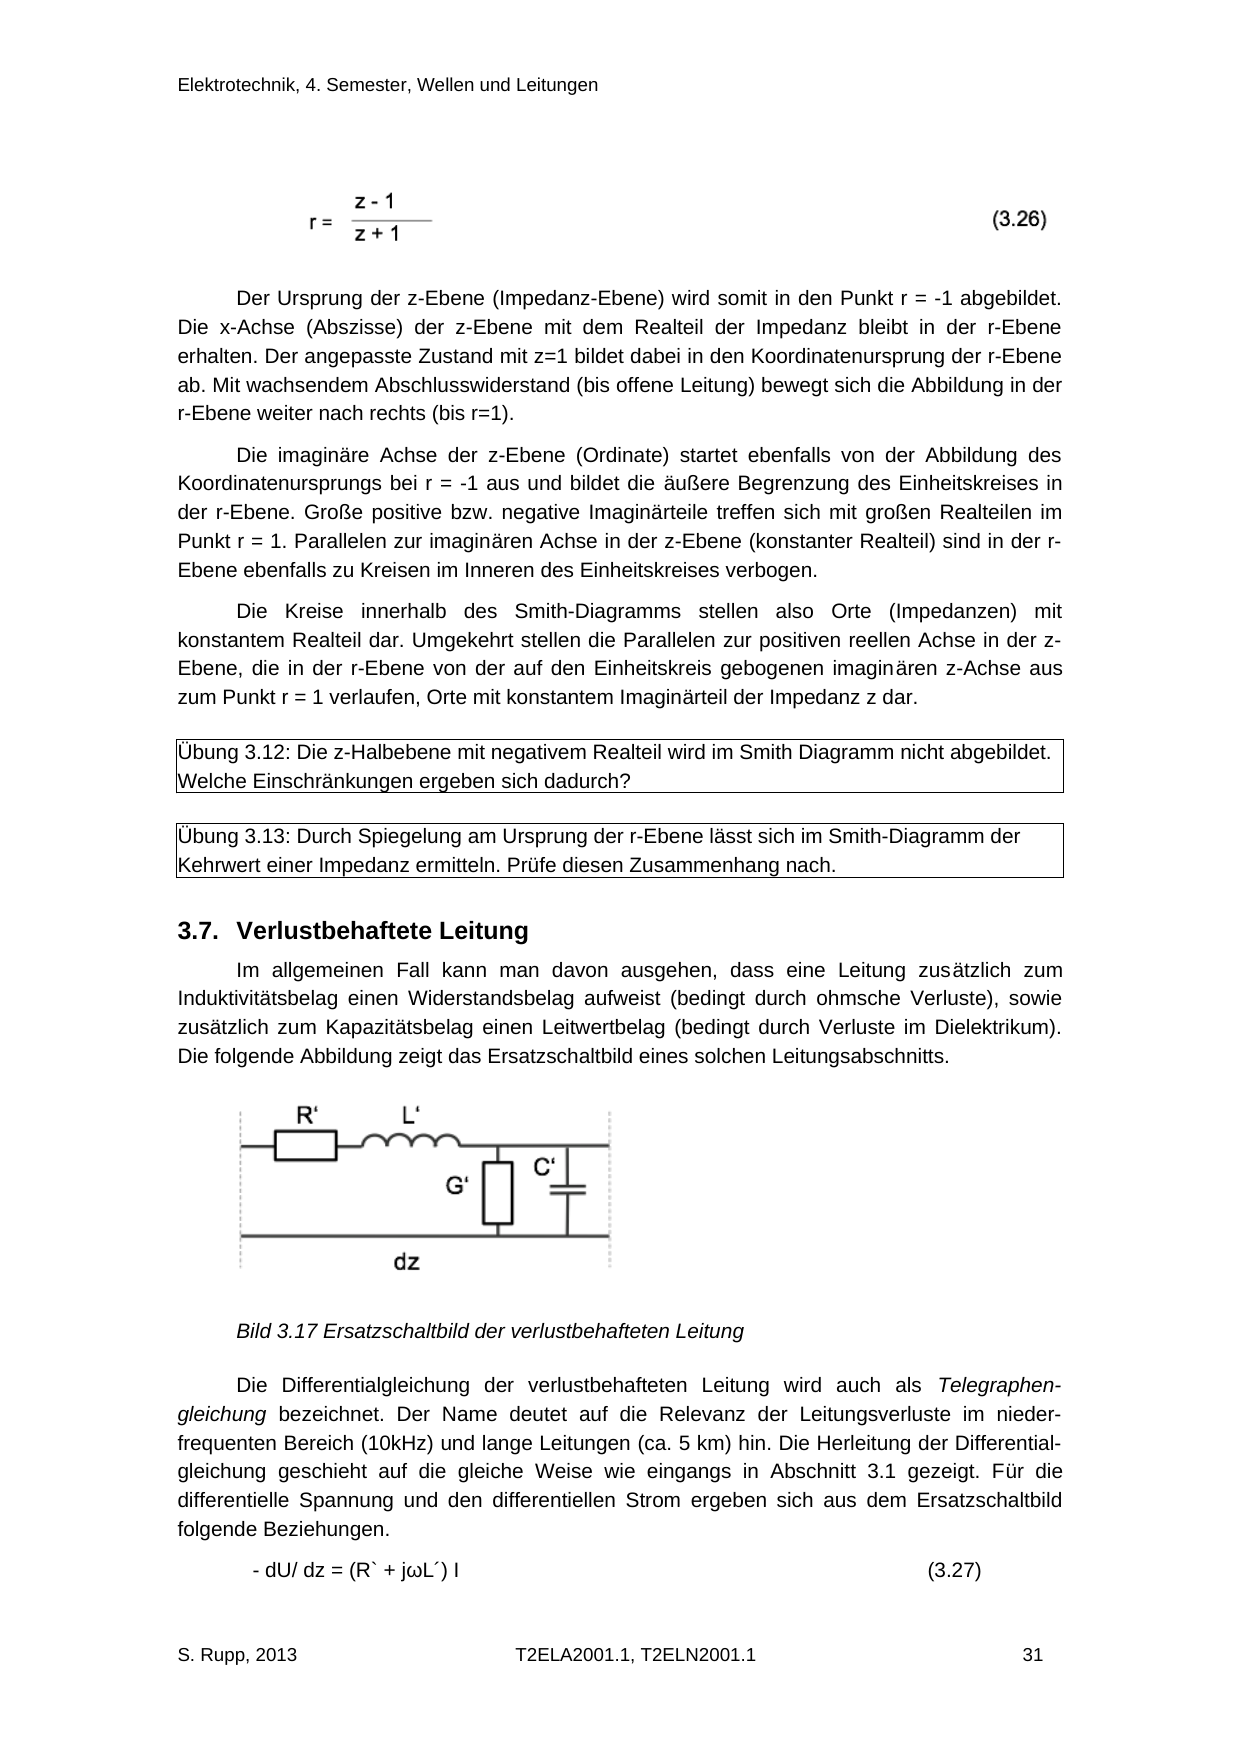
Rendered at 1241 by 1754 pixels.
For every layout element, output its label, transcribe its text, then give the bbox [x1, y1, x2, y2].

text Übung 3.12: Die z-Halbebene mit negativem Realteil wird im Smith Diagramm nicht abgebildet. Welche Einschränkungen ergeben sich dadurch? [177, 740, 1063, 792]
text Die Kreise innerhalb des Smith-Diagramms stellen also Orte (Impedanzen) mit konstantem Realteil dar. Umgekehrt stellen die Parallelen zur positiven reellen Achse in der z-Ebene, die in der r-Ebene von der auf den Einheitskreis gebogenen imaginären z-Achse aus zum Punkt r = 1 verlaufen, Orte mit konstantem Imaginärteil der Impedanz z dar. [177, 599, 1063, 709]
text Übung 3.13: Durch Spiegelung am Ursprung der r-Ebene lässt sich im Smith-Diagramm der Kehrwert einer Impedanz ermitteln. Prüfe diesen Zusammenhang nach. [177, 824, 1063, 877]
text Der Ursprung der z-Ebene (Impedanz-Ebene) wird somit in den Punkt r = -1 abgebildet. Die x-Achse (Abszisse) der z-Ebene mit dem Realteil der Impedanz bleibt in der r-Ebene erhalten. Der angepasste Zustand mit z=1 bildet dabei in den Koordinatenursprung der r-Ebene ab. Mit wachsendem Abschlusswiderstand (bis offene Leitung) bewegt sich die Abbildung in der r-Ebene weiter nach rechts (bis r=1). [177, 286, 1063, 425]
text - dU/ dz = (R` + jωL´) I (3.27) [177, 1558, 1063, 1582]
picture [236, 1089, 614, 1290]
text Bild 3.17 Ersatzschaltbild der verlustbehafteten Leitung [177, 1319, 1063, 1343]
text Die Differentialgleichung der verlustbehafteten Leitung wird auch als Telegraphen-gleichung bezeichnet. Der Name deutet auf die Relevanz der Leitungsverluste im nieder-frequenten Bereich (10kHz) und lange Leitungen (ca. 5 km) hin. Die Herleitung der Differential-gleichung geschieht auf die gleiche Weise wie eingangs in Abschnitt 3.1 gezeigt. Für die differentielle Spannung und den differentiellen Strom ergeben sich aus dem Ersatzschaltbild folgende Beziehungen. [177, 1373, 1063, 1541]
list Verlustbehaftete Leitung [177, 916, 1063, 945]
text Die imaginäre Achse der z-Ebene (Ordinate) startet ebenfalls von der Abbildung des Koordinatenursprungs bei r = -1 aus und bildet die äußere Begrenzung des Einheitskreises in der r-Ebene. Große positive bzw. negative Imaginärteile treffen sich mit großen Realteilen im Punkt r = 1. Parallelen zur imaginären Achse in der z-Ebene (konstanter Realteil) sind in der r-Ebene ebenfalls zu Kreisen im Inneren des Einheitskreises verbogen. [177, 442, 1063, 581]
text Im allgemeinen Fall kann man davon ausgehen, dass eine Leitung zusätzlich zum Induktivitätsbelag einen Widerstandsbelag aufweist (bedingt durch ohmsche Verluste), sowie zusätzlich zum Kapazitätsbelag einen Leitwertbelag (bedingt durch Verluste im Dielektrikum). Die folgende Abbildung zeigt das Ersatzschaltbild eines solchen Leitungsabschnitts. [177, 957, 1063, 1068]
picture [294, 177, 1060, 269]
